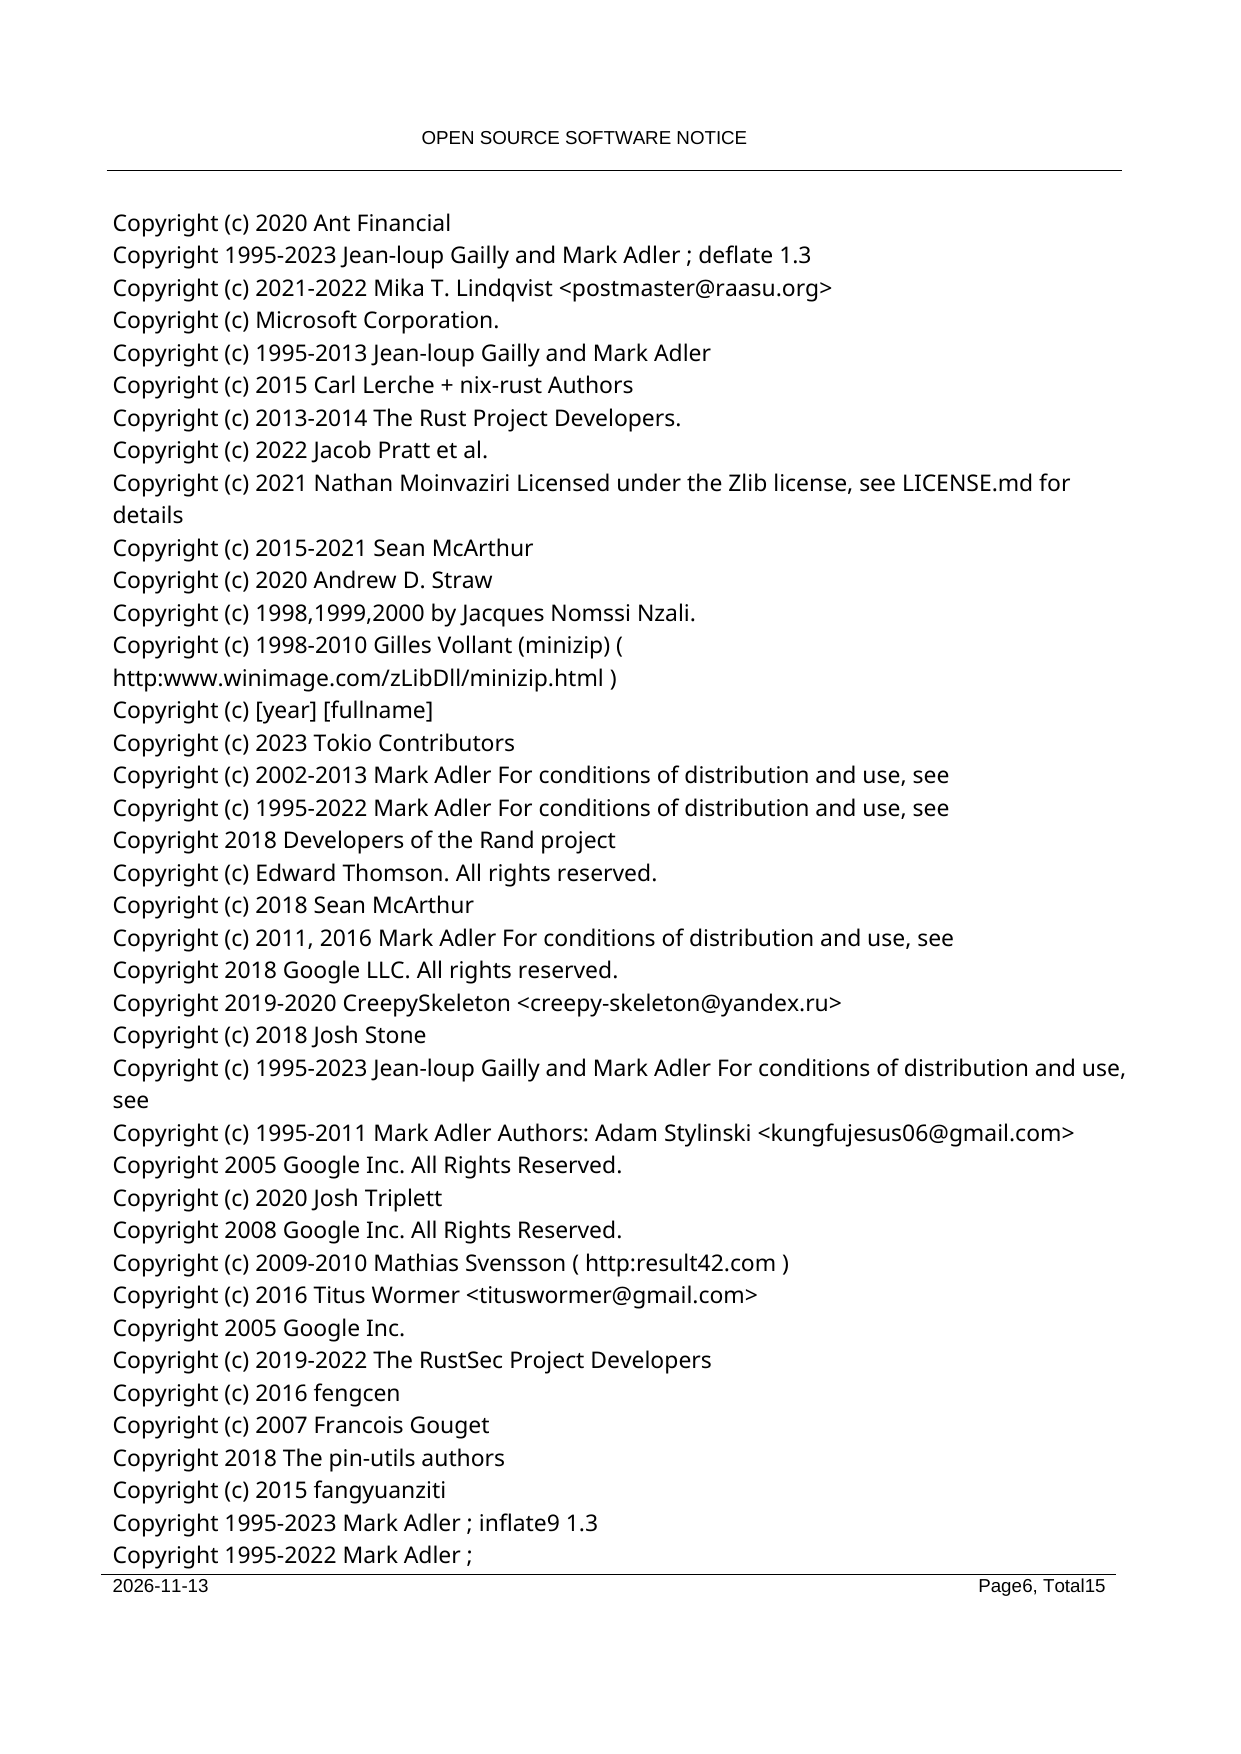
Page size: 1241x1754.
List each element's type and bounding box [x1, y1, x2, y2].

text [112, 206, 1128, 1571]
